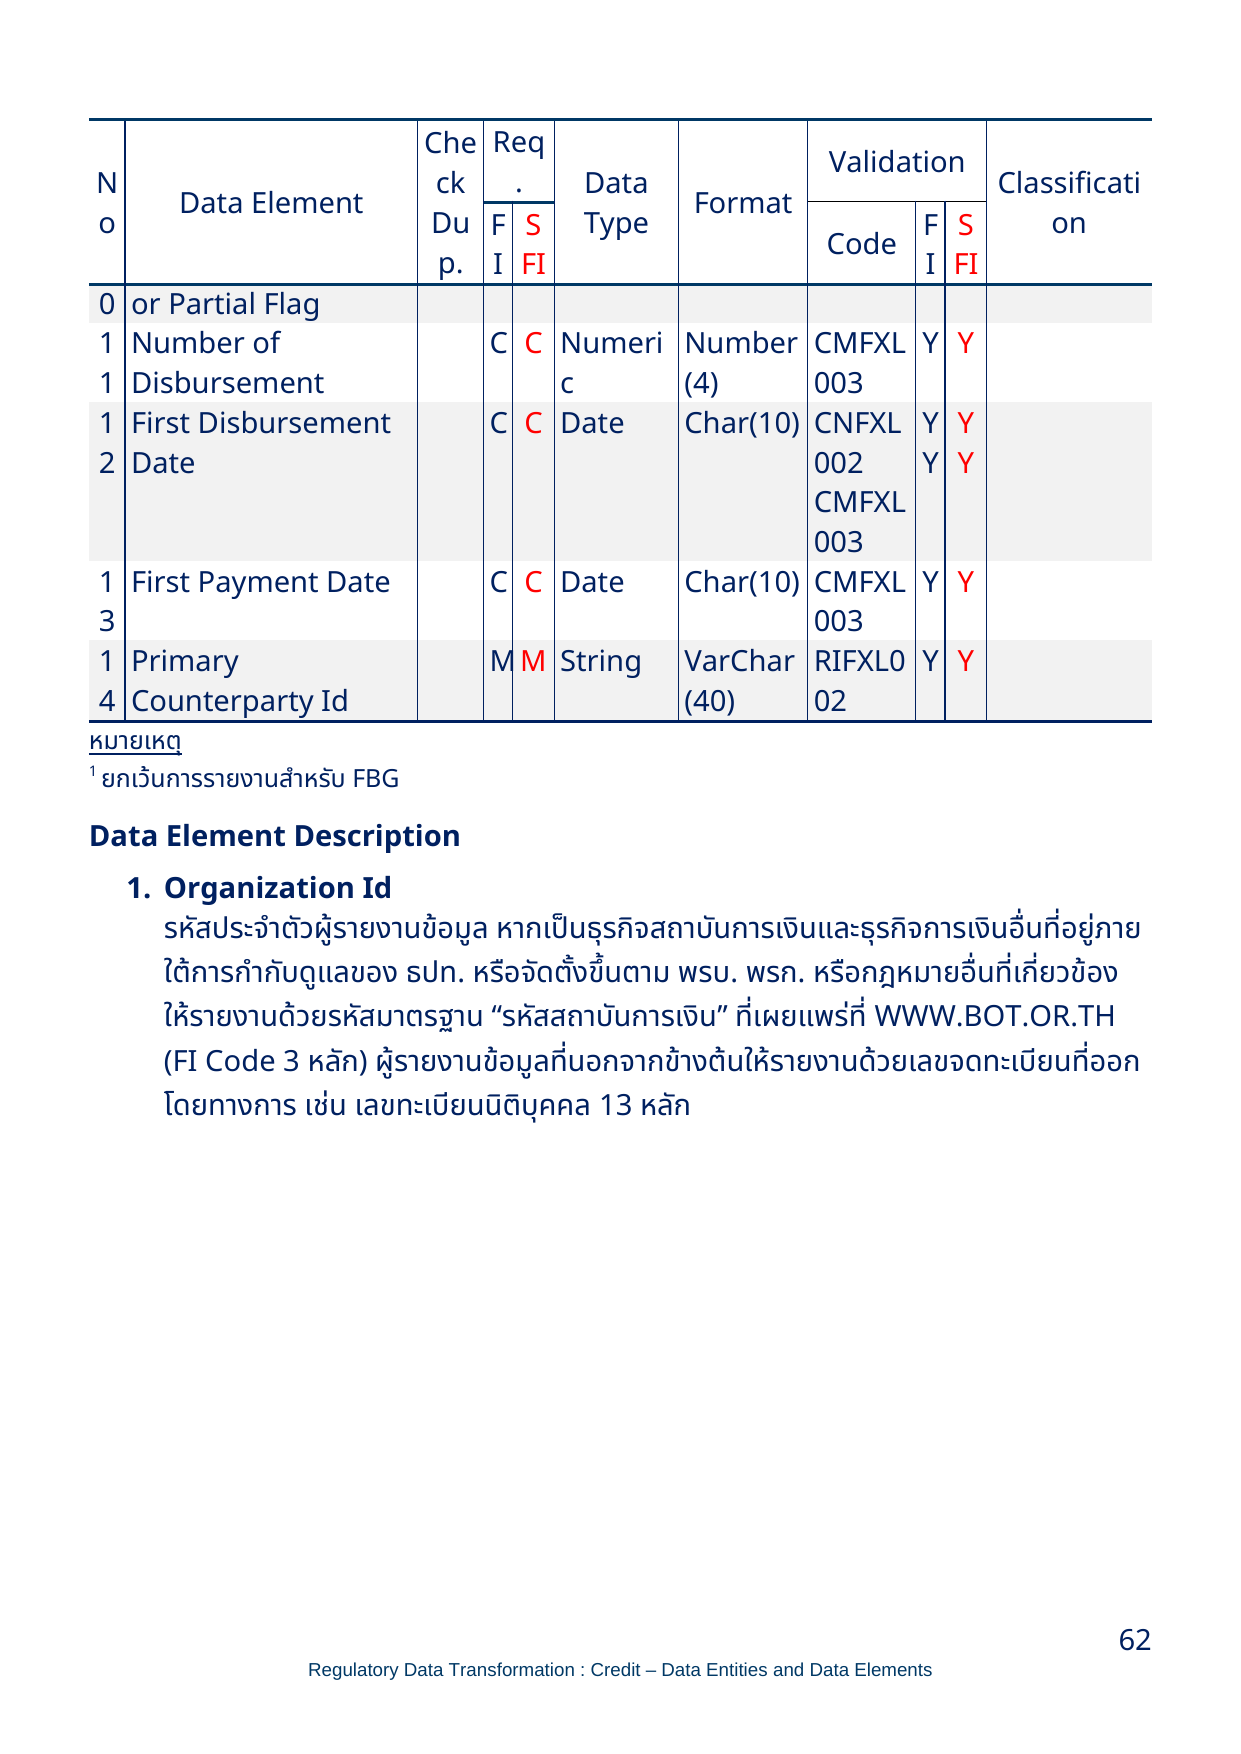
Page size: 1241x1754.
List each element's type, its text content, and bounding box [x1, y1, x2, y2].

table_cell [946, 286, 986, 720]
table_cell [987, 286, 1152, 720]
list Organization Id [126, 867, 1152, 907]
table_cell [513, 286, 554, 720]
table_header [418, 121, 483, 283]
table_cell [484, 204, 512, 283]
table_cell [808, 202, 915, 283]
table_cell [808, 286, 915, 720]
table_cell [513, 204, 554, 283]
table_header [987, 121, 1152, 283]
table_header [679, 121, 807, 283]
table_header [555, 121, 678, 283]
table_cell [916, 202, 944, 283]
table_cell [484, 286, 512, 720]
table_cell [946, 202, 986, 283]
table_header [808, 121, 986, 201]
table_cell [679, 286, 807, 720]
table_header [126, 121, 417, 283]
list รหัสประจำตัวผู้รายงานข้อมูล หากเป็นธุรกิจสถาบันการเงินและธุรกิจการเงินอื่นที่อยู่ภายใต้การกำกับดูแลของ ธปท. หรือจัดตั้งขึ้นตาม พรบ. พรก. หรือกฎหมายอื่นที่เกี่ยวข้อง ให้รายงานด้วยรหัสมาตรฐาน “รหัสสถาบันการเงิน” ที่เผยแพร่ที่ www.bot.or.th (FI Code 3 หลัก) ผู้รายงานข้อมูลที่นอกจากข้างต้นให้รายงานด้วยเลขจดทะเบียนที่ออกโดยทางการ เช่น เลขทะเบียนนิติบุคคล 13 หลัก [164, 907, 1152, 1128]
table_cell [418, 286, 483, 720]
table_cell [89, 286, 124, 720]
text 1 ยกเว้นการรายงานสำหรับ FBG [89, 761, 1152, 799]
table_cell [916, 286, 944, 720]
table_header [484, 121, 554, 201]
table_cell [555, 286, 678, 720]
text Data Element Description [89, 815, 1152, 855]
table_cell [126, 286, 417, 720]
text หมายเหตุ [89, 723, 1152, 761]
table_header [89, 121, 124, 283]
